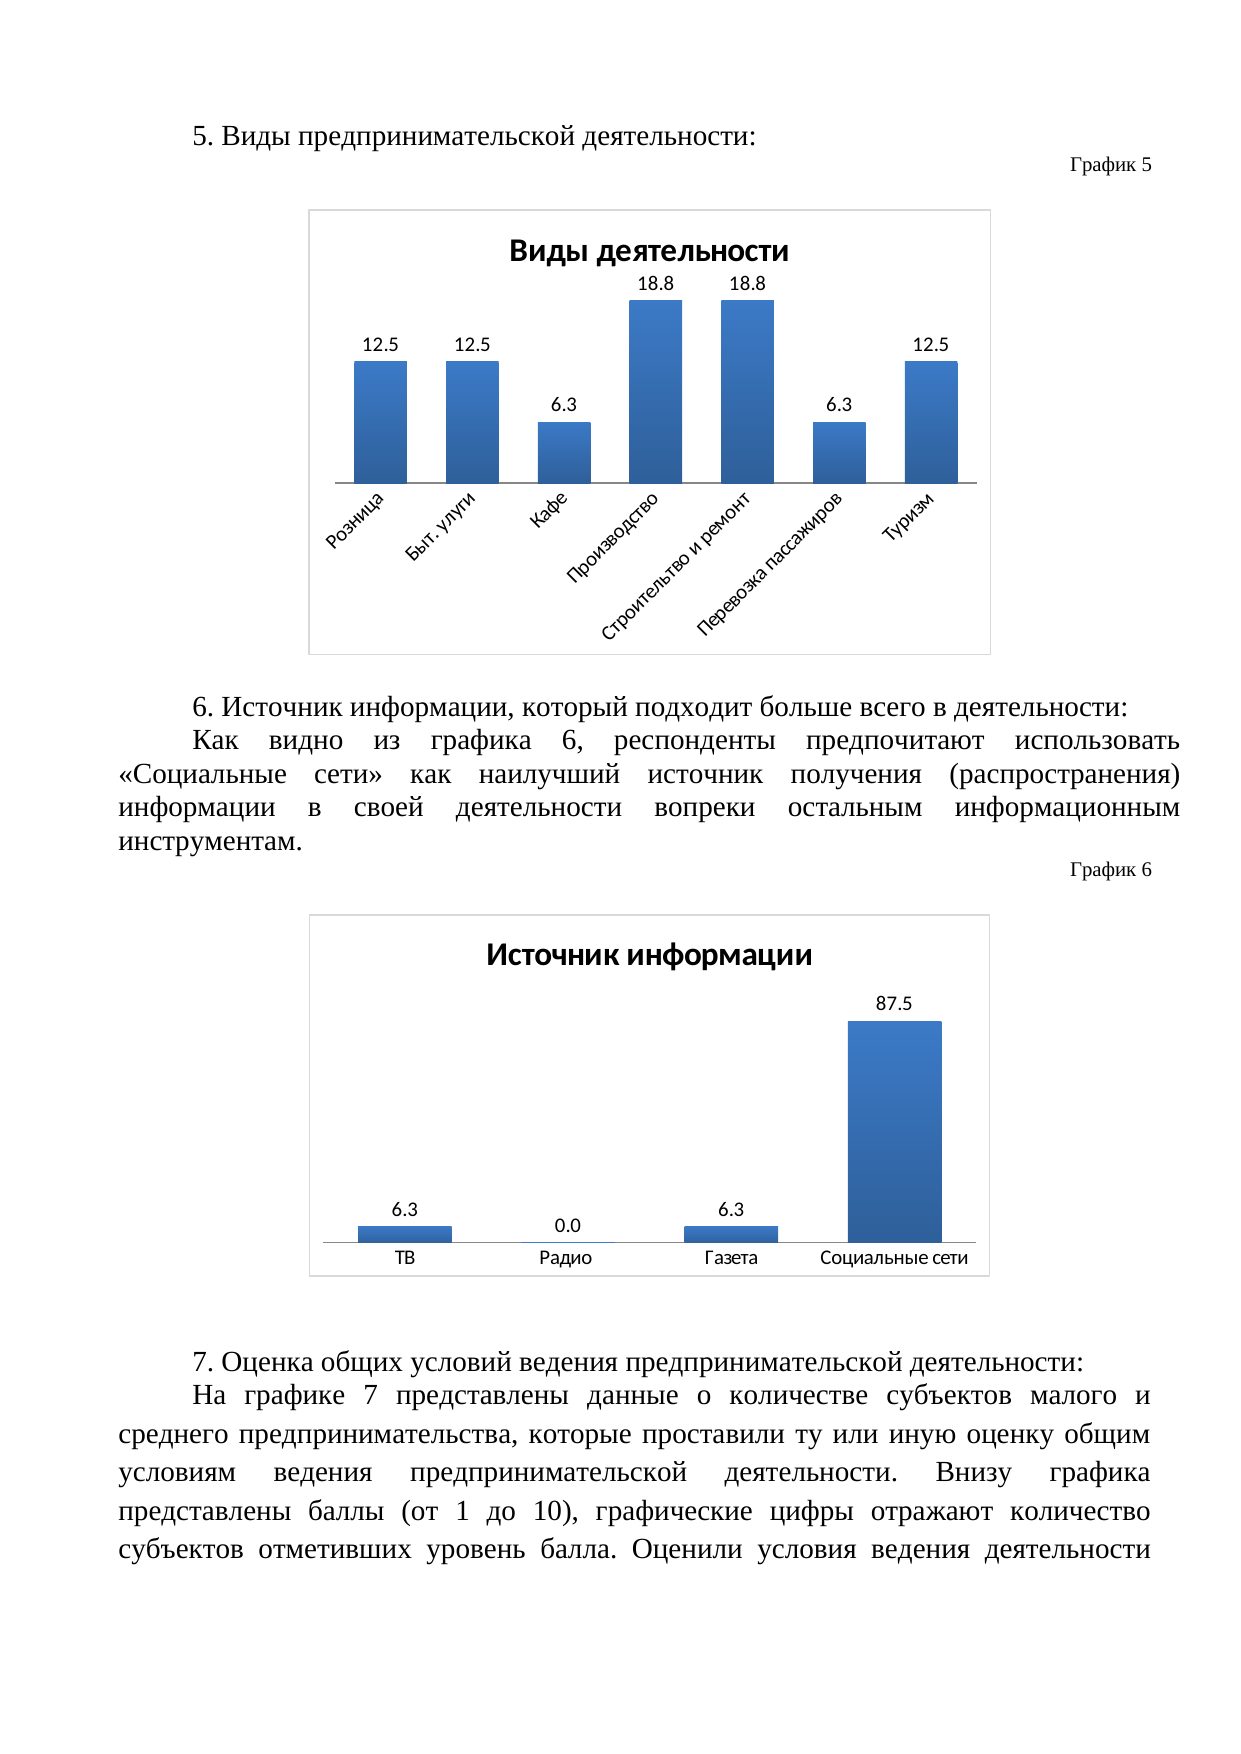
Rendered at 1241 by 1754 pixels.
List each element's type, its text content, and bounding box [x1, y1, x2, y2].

text 5. Виды предпринимательской деятельности: [118, 118, 1181, 152]
text Как видно из графика 6, респонденты предпочитают использовать «Социальные сети» как наилучший источник получения (распространения) информации в своей деятельности вопреки остальным информационным инструментам. [118, 722, 1181, 856]
text График 5 [118, 152, 1152, 176]
text 6. Источник информации, который подходит больше всего в деятельности: [118, 689, 1181, 722]
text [118, 1377, 1152, 1565]
text График 6 [118, 856, 1152, 881]
text 7. Оценка общих условий ведения предпринимательской деятельности: [118, 1344, 1181, 1377]
